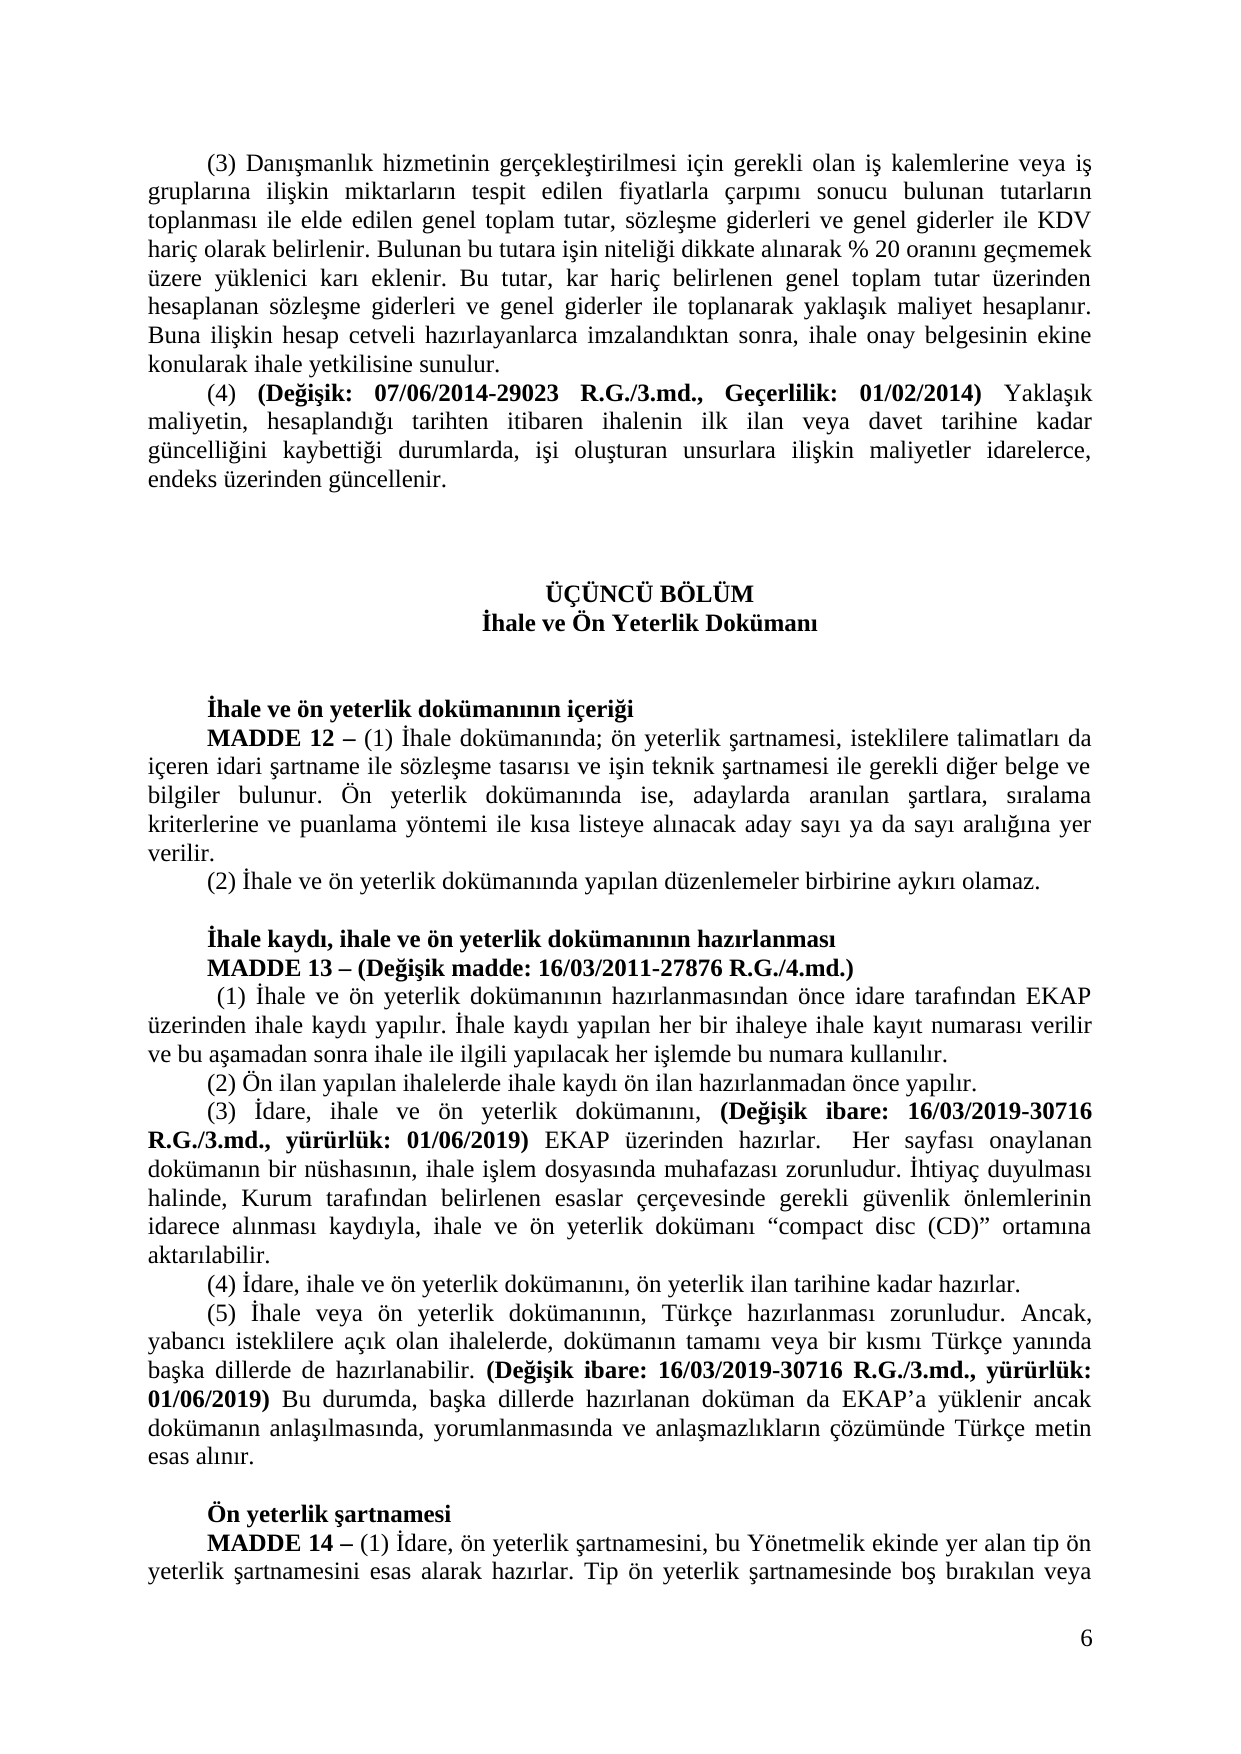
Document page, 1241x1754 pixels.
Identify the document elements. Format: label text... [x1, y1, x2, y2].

text (4) (Değişik: 07/06/2014-29023 R.G./3.md., Geçerlilik: 01/02/2014) Yaklaşık maliyetin, hesaplandığı tarihten itibaren ihalenin ilk ilan veya davet tarihine kadar güncelliğini kaybettiği durumlarda, işi oluşturan unsurlara ilişkin maliyetler idarelerce, endeks üzerinden güncellenir. [148, 378, 1092, 493]
text (3) İdare, ihale ve ön yeterlik dokümanını, (Değişik ibare: 16/03/2019-30716 R.G./3.md., yürürlük: 01/06/2019) EKAP üzerinden hazırlar. Her sayfası onaylanan dokümanın bir nüshasının, ihale işlem dosyasında muhafazası zorunludur. İhtiyaç duyulması halinde, Kurum tarafından belirlenen esaslar çerçevesinde gerekli güvenlik önlemlerinin idarece alınması kaydıyla, ihale ve ön yeterlik dokümanı “compact disc (CD)” ortamına aktarılabilir. [148, 1096, 1092, 1269]
text (1) İhale ve ön yeterlik dokümanının hazırlanmasından önce idare tarafından EKAP üzerinden ihale kaydı yapılır. İhale kaydı yapılan her bir ihaleye ihale kayıt numarası verilir ve bu aşamadan sonra ihale ile ilgili yapılacak her işlemde bu numara kullanılır. [148, 981, 1092, 1068]
text MADDE 12 – (1) İhale dokümanında; ön yeterlik şartnamesi, isteklilere talimatları da içeren idari şartname ile sözleşme tasarısı ve işin teknik şartnamesi ile gerekli diğer belge ve bilgiler bulunur. Ön yeterlik dokümanında ise, adaylarda aranılan şartlara, sıralama kriterlerine ve puanlama yöntemi ile kısa listeye alınacak aday sayı ya da sayı aralığına yer verilir. [148, 723, 1092, 866]
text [148, 1528, 1092, 1585]
text (5) İhale veya ön yeterlik dokümanının, Türkçe hazırlanması zorunludur. Ancak, yabancı isteklilere açık olan ihalelerde, dokümanın tamamı veya bir kısmı Türkçe yanında başka dillerde de hazırlanabilir. (Değişik ibare: 16/03/2019-30716 R.G./3.md., yürürlük: 01/06/2019) Bu durumda, başka dillerde hazırlanan doküman da EKAP’a yüklenir ancak dokümanın anlaşılmasında, yorumlanmasında ve anlaşmazlıkların çözümünde Türkçe metin esas alınır. [148, 1298, 1092, 1470]
text MADDE 13 – (Değişik madde: 16/03/2011-27876 R.G./4.md.) [148, 953, 1092, 981]
subtitle İhale ve ön yeterlik dokümanının içeriği [148, 694, 1092, 723]
text (2) İhale ve ön yeterlik dokümanında yapılan düzenlemeler birbirine aykırı olamaz. [148, 866, 1092, 895]
subtitle ÜÇÜNCÜ BÖLÜM [148, 579, 1092, 608]
subtitle Ön yeterlik şartnamesi [148, 1499, 1092, 1528]
subtitle İhale ve Ön Yeterlik Dokümanı [148, 608, 1092, 636]
text (3) Danışmanlık hizmetinin gerçekleştirilmesi için gerekli olan iş kalemlerine veya iş gruplarına ilişkin miktarların tespit edilen fiyatlarla çarpımı sonucu bulunan tutarların toplanması ile elde edilen genel toplam tutar, sözleşme giderleri ve genel giderler ile KDV hariç olarak belirlenir. Bulunan bu tutara işin niteliği dikkate alınarak % 20 oranını geçmemek üzere yüklenici karı eklenir. Bu tutar, kar hariç belirlenen genel toplam tutar üzerinden hesaplanan sözleşme giderleri ve genel giderler ile toplanarak yaklaşık maliyet hesaplanır. Buna ilişkin hesap cetveli hazırlayanlarca imzalandıktan sonra, ihale onay belgesinin ekine konularak ihale yetkilisine sunulur. [148, 148, 1092, 378]
text (4) İdare, ihale ve ön yeterlik dokümanını, ön yeterlik ilan tarihine kadar hazırlar. [148, 1269, 1092, 1298]
subtitle İhale kaydı, ihale ve ön yeterlik dokümanının hazırlanması [148, 924, 1092, 953]
text (2) Ön ilan yapılan ihalelerde ihale kaydı ön ilan hazırlanmadan önce yapılır. [148, 1068, 1092, 1096]
